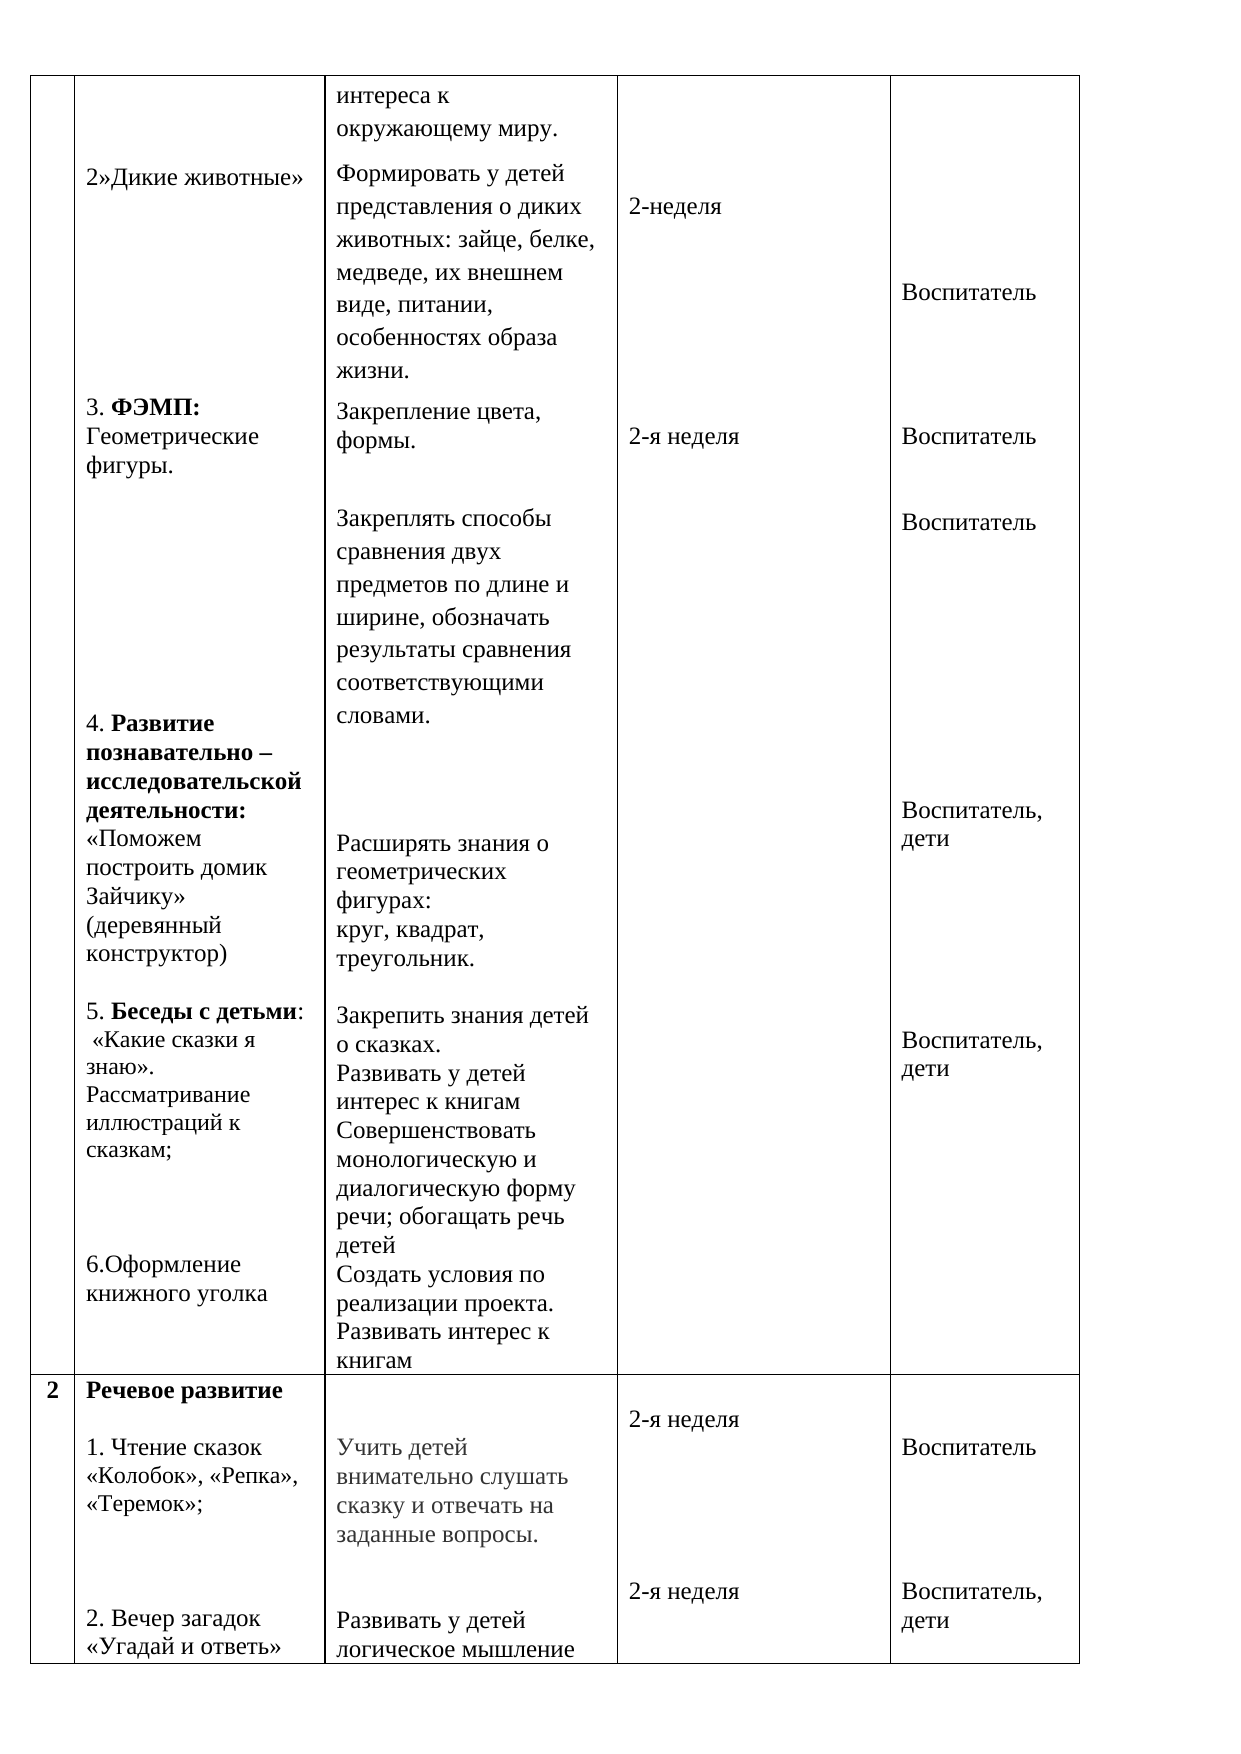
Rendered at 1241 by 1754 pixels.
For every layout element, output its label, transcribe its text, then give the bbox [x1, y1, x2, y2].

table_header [891, 76, 1079, 1374]
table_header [75, 76, 324, 1374]
table_header 1 [31, 76, 74, 1374]
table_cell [326, 1375, 617, 1662]
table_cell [618, 1375, 890, 1662]
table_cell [75, 1375, 324, 1662]
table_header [326, 76, 617, 1374]
table_header 2-неделя 2-я неделя [618, 76, 890, 1374]
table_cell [891, 1375, 1079, 1662]
table_cell 2 [31, 1375, 74, 1662]
